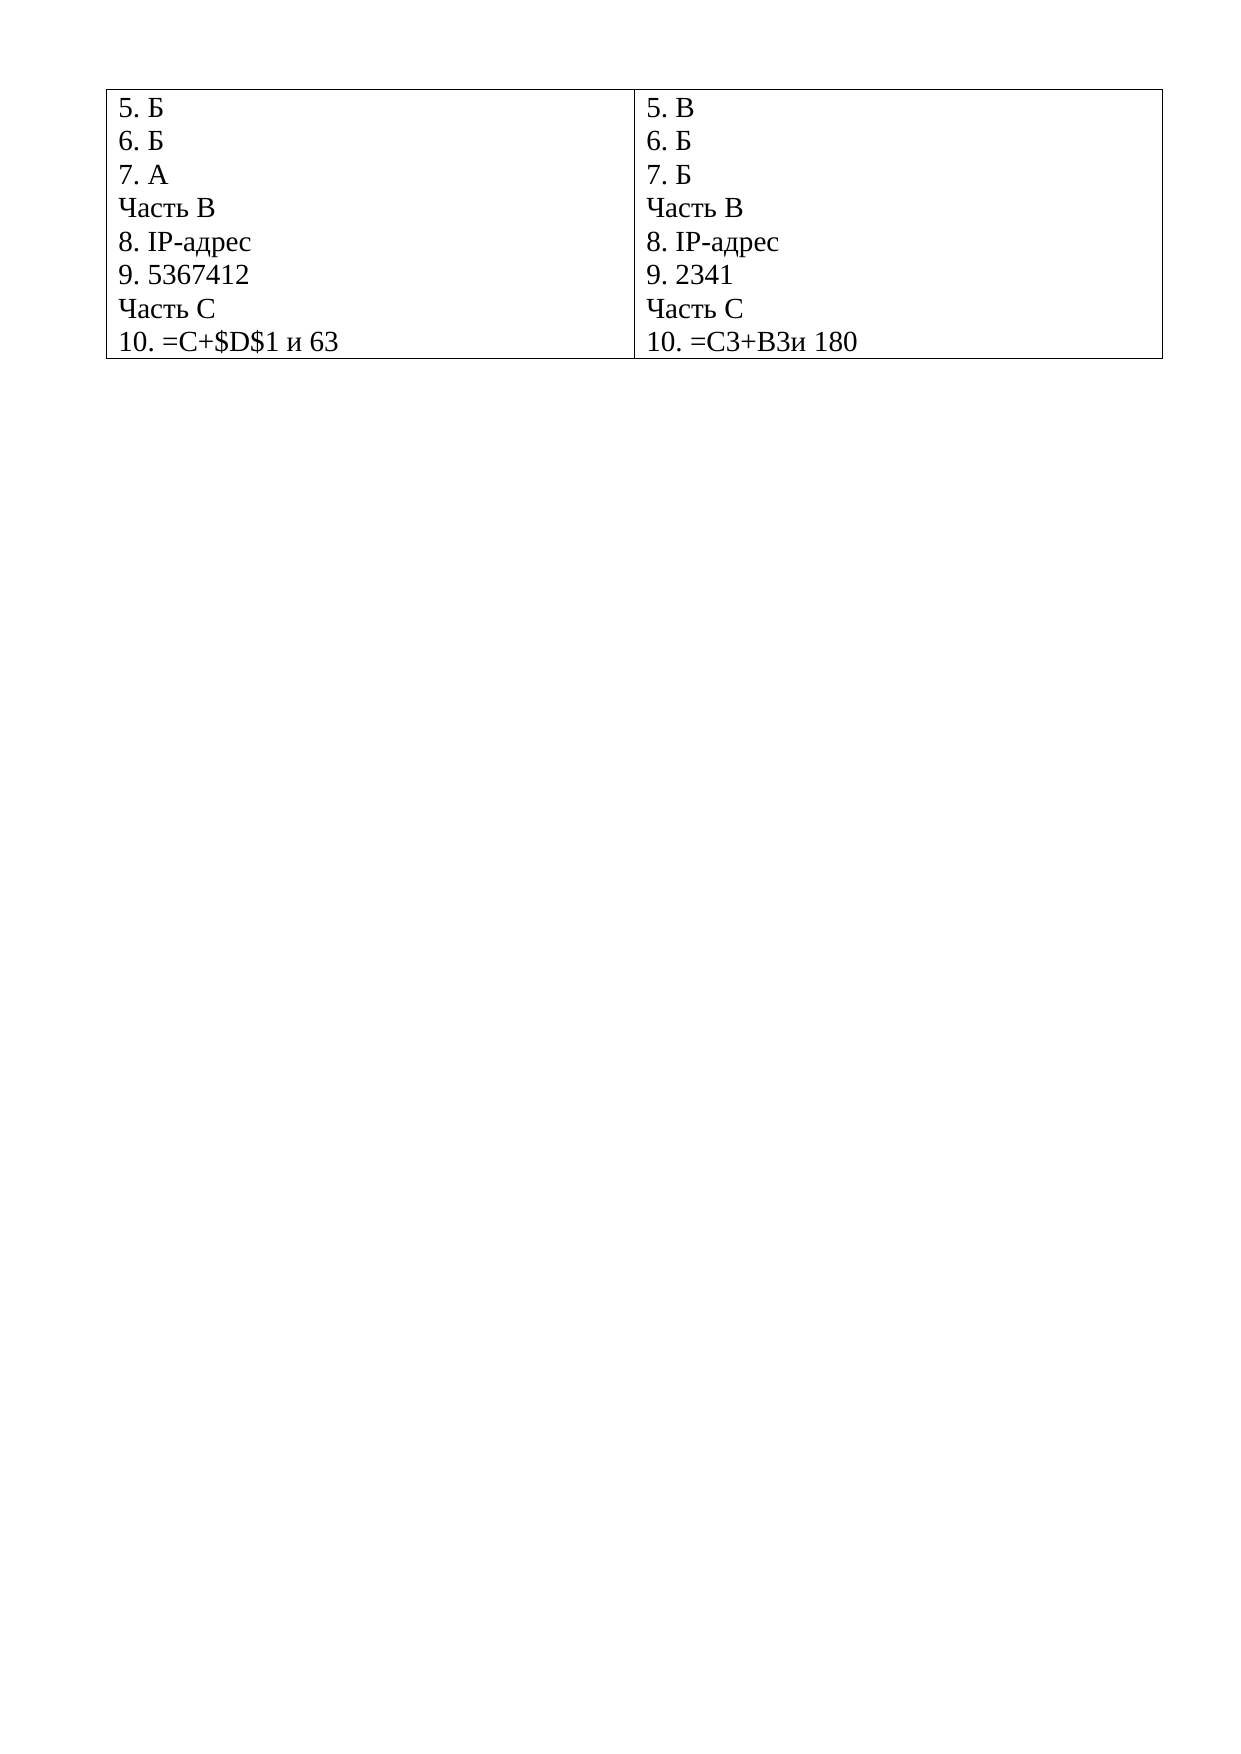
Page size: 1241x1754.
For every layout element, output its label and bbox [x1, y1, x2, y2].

table_cell [635, 90, 1162, 358]
table_cell [107, 90, 634, 358]
